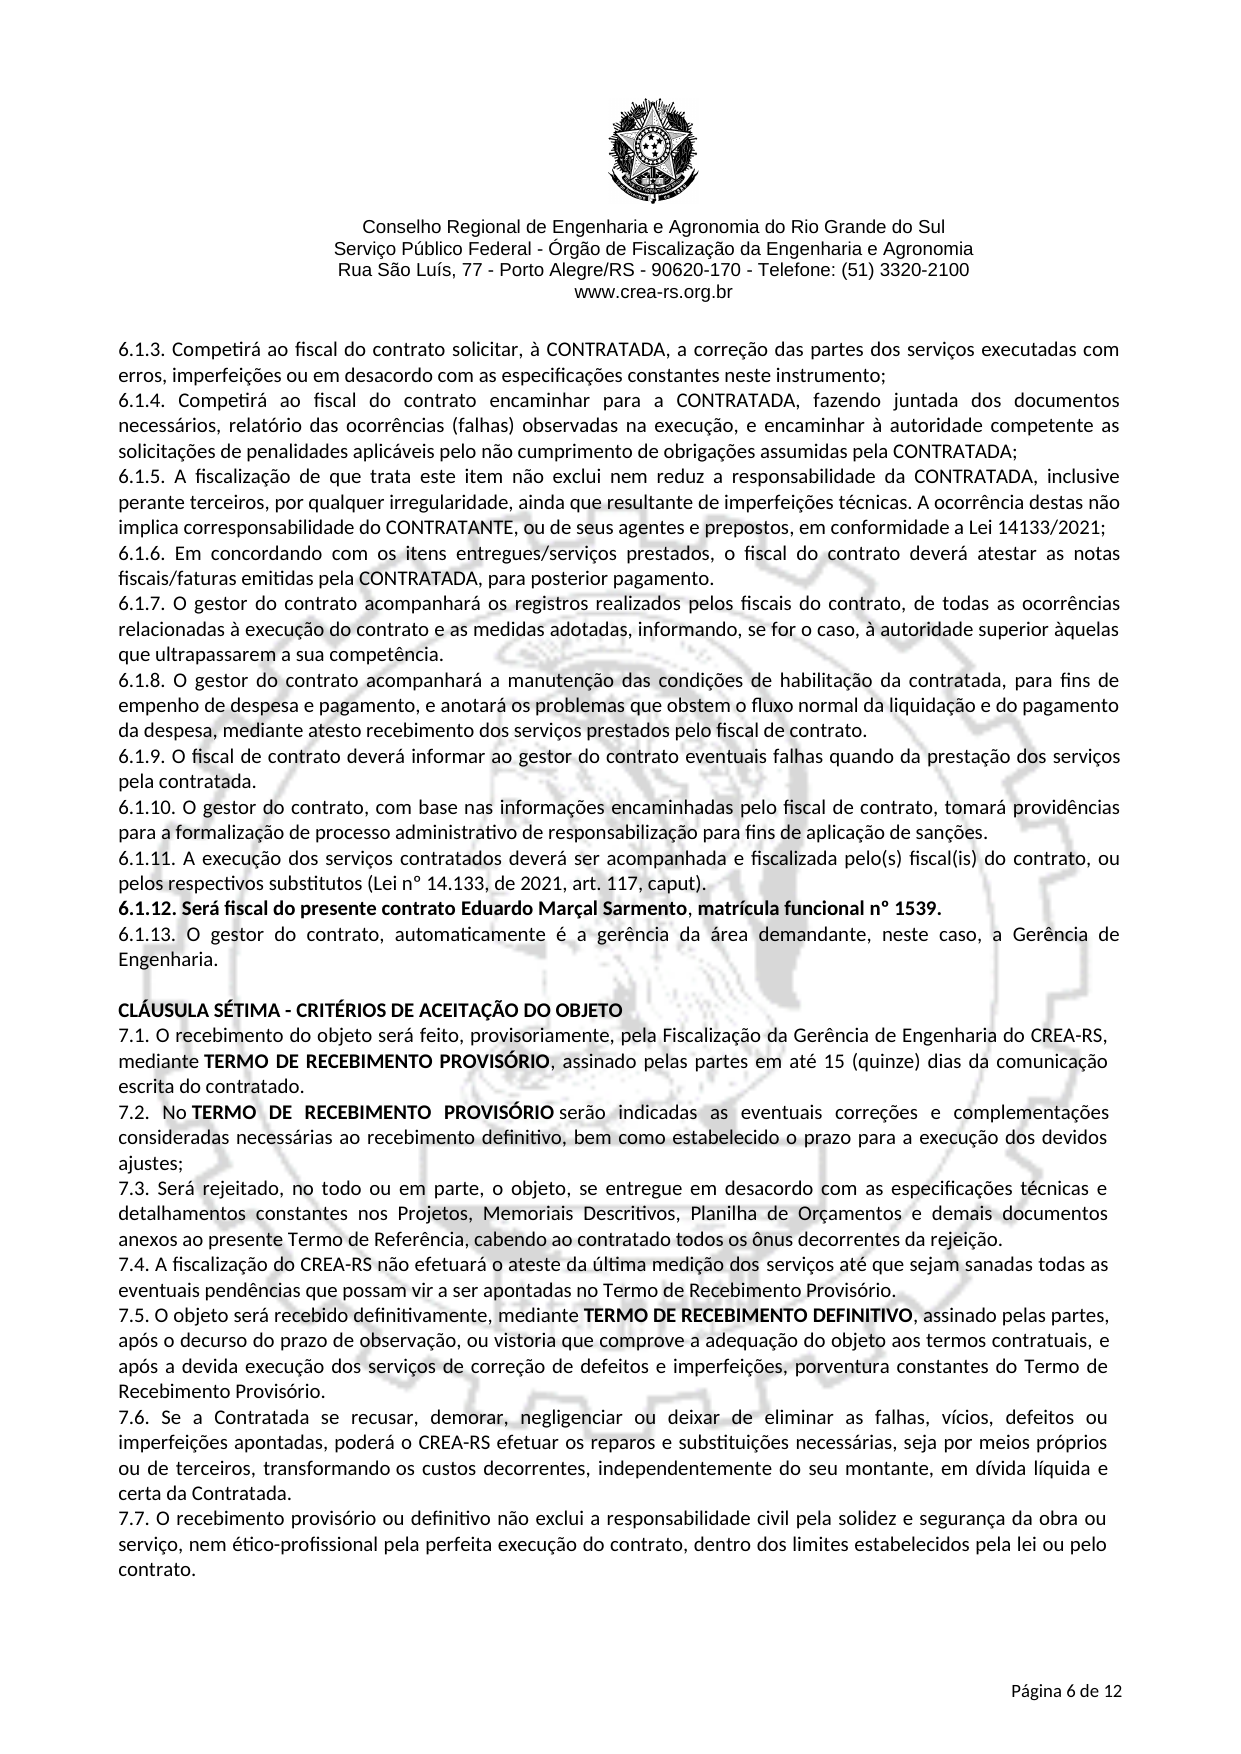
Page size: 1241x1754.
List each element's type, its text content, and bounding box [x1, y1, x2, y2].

text 6.1.5. A fiscalização de que trata este item não exclui nem reduz a responsabilidade da CONTRATADA, inclusive perante terceiros, por qualquer irregularidade, ainda que resultante de imperfeições técnicas. A ocorrência destas não implica corresponsabilidade do CONTRATANTE, ou de seus agentes e prepostos, em conformidade a Lei 14133/2021; [118, 463, 1122, 540]
text 7.1. O recebimento do objeto será feito, provisoriamente, pela Fiscalização da Gerência de Engenharia do CREA-RS, mediante TERMO DE RECEBIMENTO PROVISÓRIO, assinado pelas partes em até 15 (quinze) dias da comunicação escrita do contratado. [118, 1023, 1109, 1099]
text 6.1.3. Competirá ao fiscal do contrato solicitar, à CONTRATADA, a correção das partes dos serviços executadas com erros, imperfeições ou em desacordo com as especificações constantes neste instrumento; [118, 336, 1122, 387]
text CLÁUSULA SÉTIMA - CRITÉRIOS DE ACEITAÇÃO DO OBJETO [118, 997, 1122, 1023]
text 6.1.12. Será fiscal do presente contrato Eduardo Marçal Sarmento, matrícula funcional nº 1539. [118, 896, 1122, 921]
text 7.3. Será rejeitado, no todo ou em parte, o objeto, se entregue em desacordo com as especificações técnicas e detalhamentos constantes nos Projetos, Memoriais Descritivos, Planilha de Orçamentos e demais documentos anexos ao presente Termo de Referência, cabendo ao contratado todos os ônus decorrentes da rejeição. [118, 1175, 1109, 1251]
text 7.5. O objeto será recebido definitivamente, mediante TERMO DE RECEBIMENTO DEFINITIVO, assinado pelas partes, após o decurso do prazo de observação, ou vistoria que comprove a adequação do objeto aos termos contratuais, e após a devida execução dos serviços de correção de defeitos e imperfeições, porventura constantes do Termo de Recebimento Provisório. [118, 1302, 1109, 1404]
text 7.2. No TERMO DE RECEBIMENTO PROVISÓRIO serão indicadas as eventuais correções e complementações consideradas necessárias ao recebimento definitivo, bem como estabelecido o prazo para a execução dos devidos ajustes; [118, 1099, 1109, 1175]
text 6.1.7. O gestor do contrato acompanhará os registros realizados pelos fiscais do contrato, de todas as ocorrências relacionadas à execução do contrato e as medidas adotadas, informando, se for o caso, à autoridade superior àquelas que ultrapassarem a sua competência. [118, 591, 1122, 667]
text 6.1.11. A execução dos serviços contratados deverá ser acompanhada e fiscalizada pelo(s) fiscal(is) do contrato, ou pelos respectivos substitutos (Lei nº 14.133, de 2021, art. 117, caput). [118, 845, 1122, 896]
picture [608, 98, 699, 204]
text 7.6. Se a Contratada se recusar, demorar, negligenciar ou deixar de eliminar as falhas, vícios, defeitos ou imperfeições apontadas, poderá o CREA-RS efetuar os reparos e substituições necessárias, seja por meios próprios ou de terceiros, transformando os custos decorrentes, independentemente do seu montante, em dívida líquida e certa da Contratada. [118, 1404, 1109, 1506]
text 7.7. O recebimento provisório ou definitivo não exclui a responsabilidade civil pela solidez e segurança da obra ou serviço, nem ético-profissional pela perfeita execução do contrato, dentro dos limites estabelecidos pela lei ou pelo contrato. [118, 1506, 1109, 1582]
text 6.1.8. O gestor do contrato acompanhará a manutenção das condições de habilitação da contratada, para fins de empenho de despesa e pagamento, e anotará os problemas que obstem o fluxo normal da liquidação e do pagamento da despesa, mediante atesto recebimento dos serviços prestados pelo fiscal de contrato. [118, 667, 1122, 743]
text 6.1.6. Em concordando com os itens entregues/serviços prestados, o fiscal do contrato deverá atestar as notas fiscais/faturas emitidas pela CONTRATADA, para posterior pagamento. [118, 540, 1122, 591]
text 6.1.4. Competirá ao fiscal do contrato encaminhar para a CONTRATADA, fazendo juntada dos documentos necessários, relatório das ocorrências (falhas) observadas na execução, e encaminhar à autoridade competente as solicitações de penalidades aplicáveis pelo não cumprimento de obrigações assumidas pela CONTRATADA; [118, 387, 1122, 463]
text 6.1.13. O gestor do contrato, automaticamente é a gerência da área demandante, neste caso, a Gerência de Engenharia. [118, 921, 1122, 972]
text 6.1.10. O gestor do contrato, com base nas informações encaminhadas pelo fiscal de contrato, tomará providências para a formalização de processo administrativo de responsabilização para fins de aplicação de sanções. [118, 794, 1122, 845]
text 6.1.9. O fiscal de contrato deverá informar ao gestor do contrato eventuais falhas quando da prestação dos serviços pela contratada. [118, 743, 1122, 794]
text 7.4. A fiscalização do CREA-RS não efetuará o ateste da última medição dos serviços até que sejam sanadas todas as eventuais pendências que possam vir a ser apontadas no Termo de Recebimento Provisório. [118, 1251, 1109, 1302]
